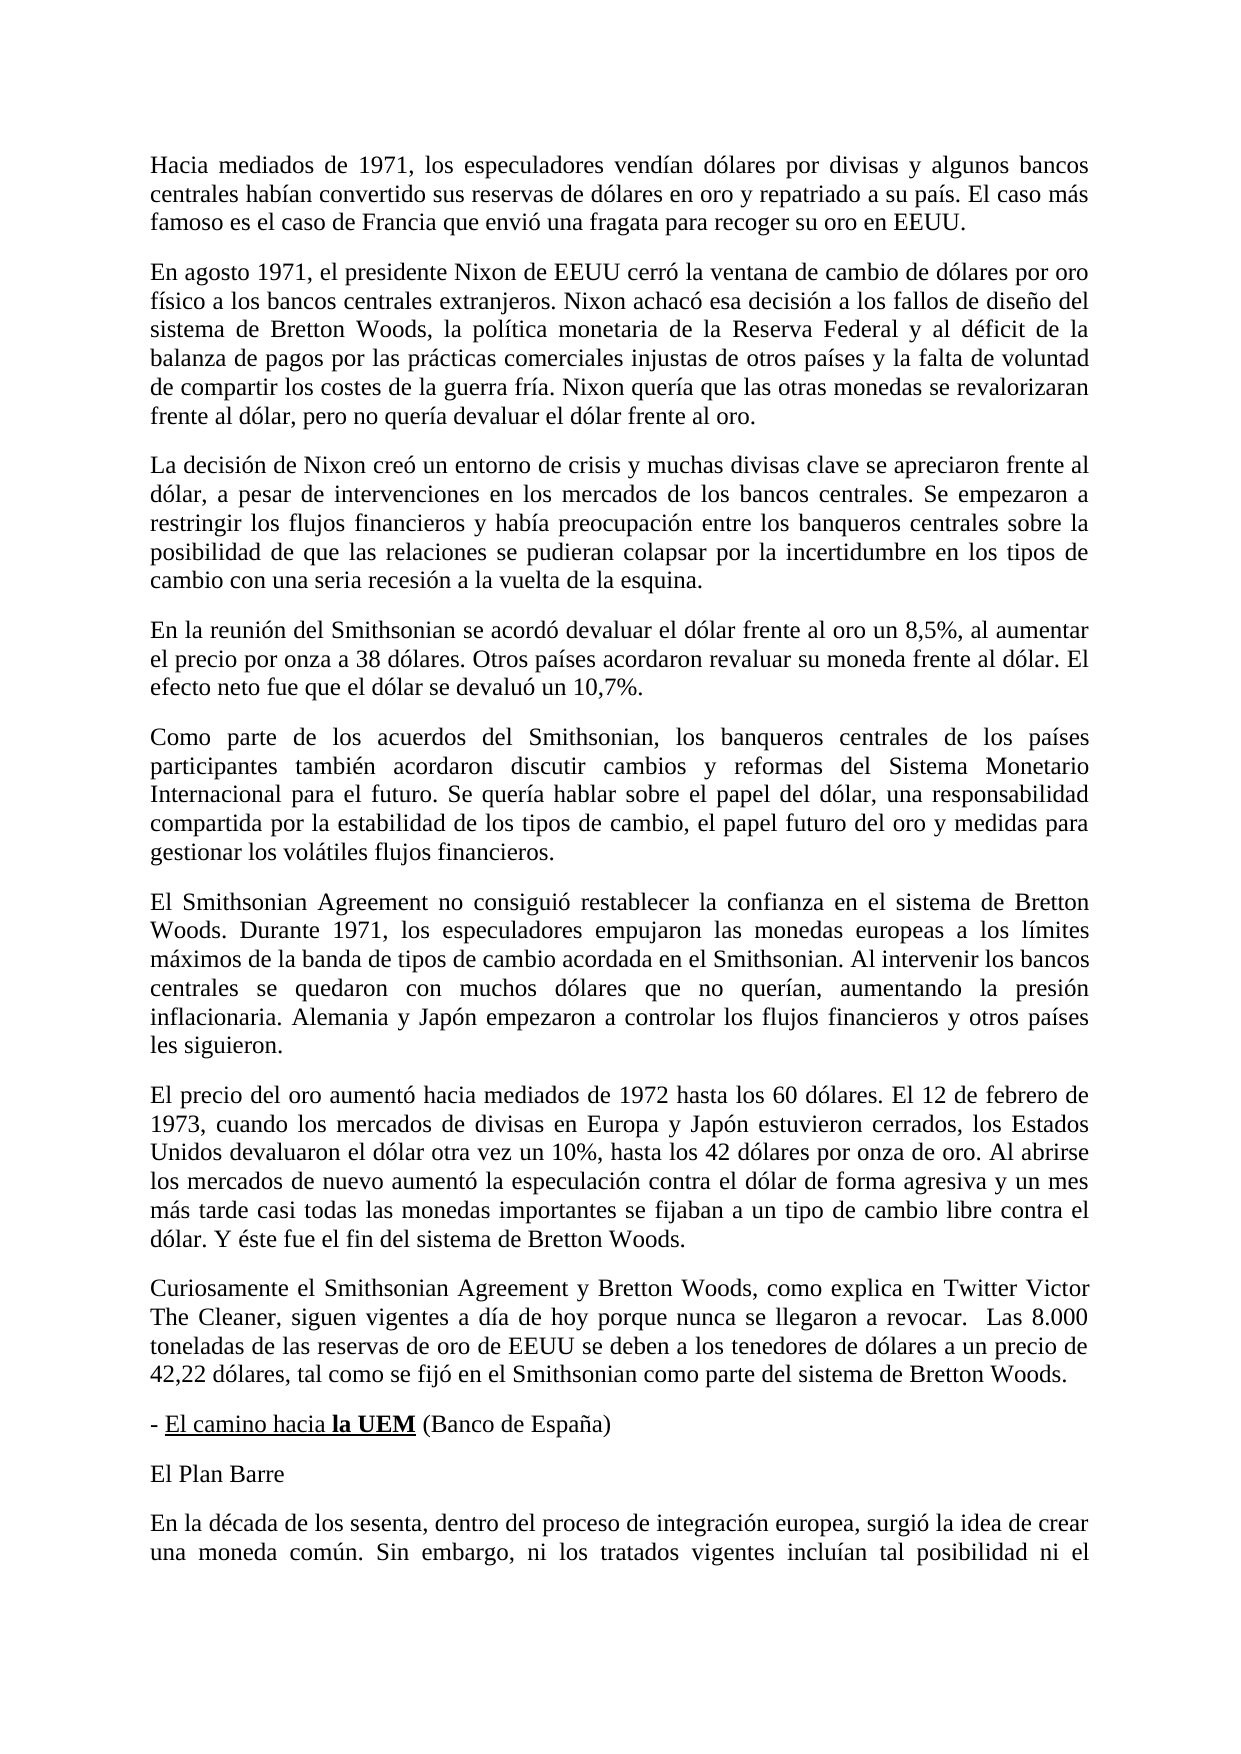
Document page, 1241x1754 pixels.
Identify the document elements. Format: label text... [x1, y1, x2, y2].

text El Smithsonian Agreement no consiguió restablecer la confianza en el sistema de Bretton Woods. Durante 1971, los especuladores empujaron las monedas europeas a los límites máximos de la banda de tipos de cambio acordada en el Smithsonian. Al intervenir los bancos centrales se quedaron con muchos dólares que no querían, aumentando la presión inflacionaria. Alemania y Japón empezaron a controlar los flujos financieros y otros países les siguieron. [150, 887, 1090, 1059]
text Como parte de los acuerdos del Smithsonian, los banqueros centrales de los países participantes también acordaron discutir cambios y reformas del Sistema Monetario Internacional para el futuro. Se quería hablar sobre el papel del dólar, una responsabilidad compartida por la estabilidad de los tipos de cambio, el papel futuro del oro y medidas para gestionar los volátiles flujos financieros. [150, 722, 1090, 866]
text La decisión de Nixon creó un entorno de crisis y muchas divisas clave se apreciaron frente al dólar, a pesar de intervenciones en los mercados de los bancos centrales. Se empezaron a restringir los flujos financieros y había preocupación entre los banqueros centrales sobre la posibilidad de que las relaciones se pudieran colapsar por la incertidumbre en los tipos de cambio con una seria recesión a la vuelta de la esquina. [150, 450, 1090, 594]
text - El camino hacia la UEM (Banco de España) [150, 1409, 1090, 1438]
text En agosto 1971, el presidente Nixon de EEUU cerró la ventana de cambio de dólares por oro físico a los bancos centrales extranjeros. Nixon achacó esa decisión a los fallos de diseño del sistema de Bretton Woods, la política monetaria de la Reserva Federal y al déficit de la balanza de pagos por las prácticas comerciales injustas de otros países y la falta de voluntad de compartir los costes de la guerra fría. Nixon quería que las otras monedas se revalorizaran frente al dólar, pero no quería devaluar el dólar frente al oro. [150, 257, 1090, 429]
text Curiosamente el Smithsonian Agreement y Bretton Woods, como explica en Twitter Victor The Cleaner, siguen vigentes a día de hoy porque nunca se llegaron a revocar. Las 8.000 toneladas de las reservas de oro de EEUU se deben a los tenedores de dólares a un precio de 42,22 dólares, tal como se fijó en el Smithsonian como parte del sistema de Bretton Woods. [150, 1273, 1090, 1388]
text Hacia mediados de 1971, los especuladores vendían dólares por divisas y algunos bancos centrales habían convertido sus reservas de dólares en oro y repatriado a su país. El caso más famoso es el caso de Francia que envió una fragata para recoger su oro en EEUU. [150, 150, 1090, 236]
text El Plan Barre [150, 1459, 1090, 1487]
text En la reunión del Smithsonian se acordó devaluar el dólar frente al oro un 8,5%, al aumentar el precio por onza a 38 dólares. Otros países acordaron revaluar su moneda frente al dólar. El efecto neto fue que el dólar se devaluó un 10,7%. [150, 615, 1090, 701]
text El precio del oro aumentó hacia mediados de 1972 hasta los 60 dólares. El 12 de febrero de 1973, cuando los mercados de divisas en Europa y Japón estuvieron cerrados, los Estados Unidos devaluaron el dólar otra vez un 10%, hasta los 42 dólares por onza de oro. Al abrirse los mercados de nuevo aumentó la especulación contra el dólar de forma agresiva y un mes más tarde casi todas las monedas importantes se fijaban a un tipo de cambio libre contra el dólar. Y éste fue el fin del sistema de Bretton Woods. [150, 1080, 1090, 1252]
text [150, 1508, 1090, 1566]
